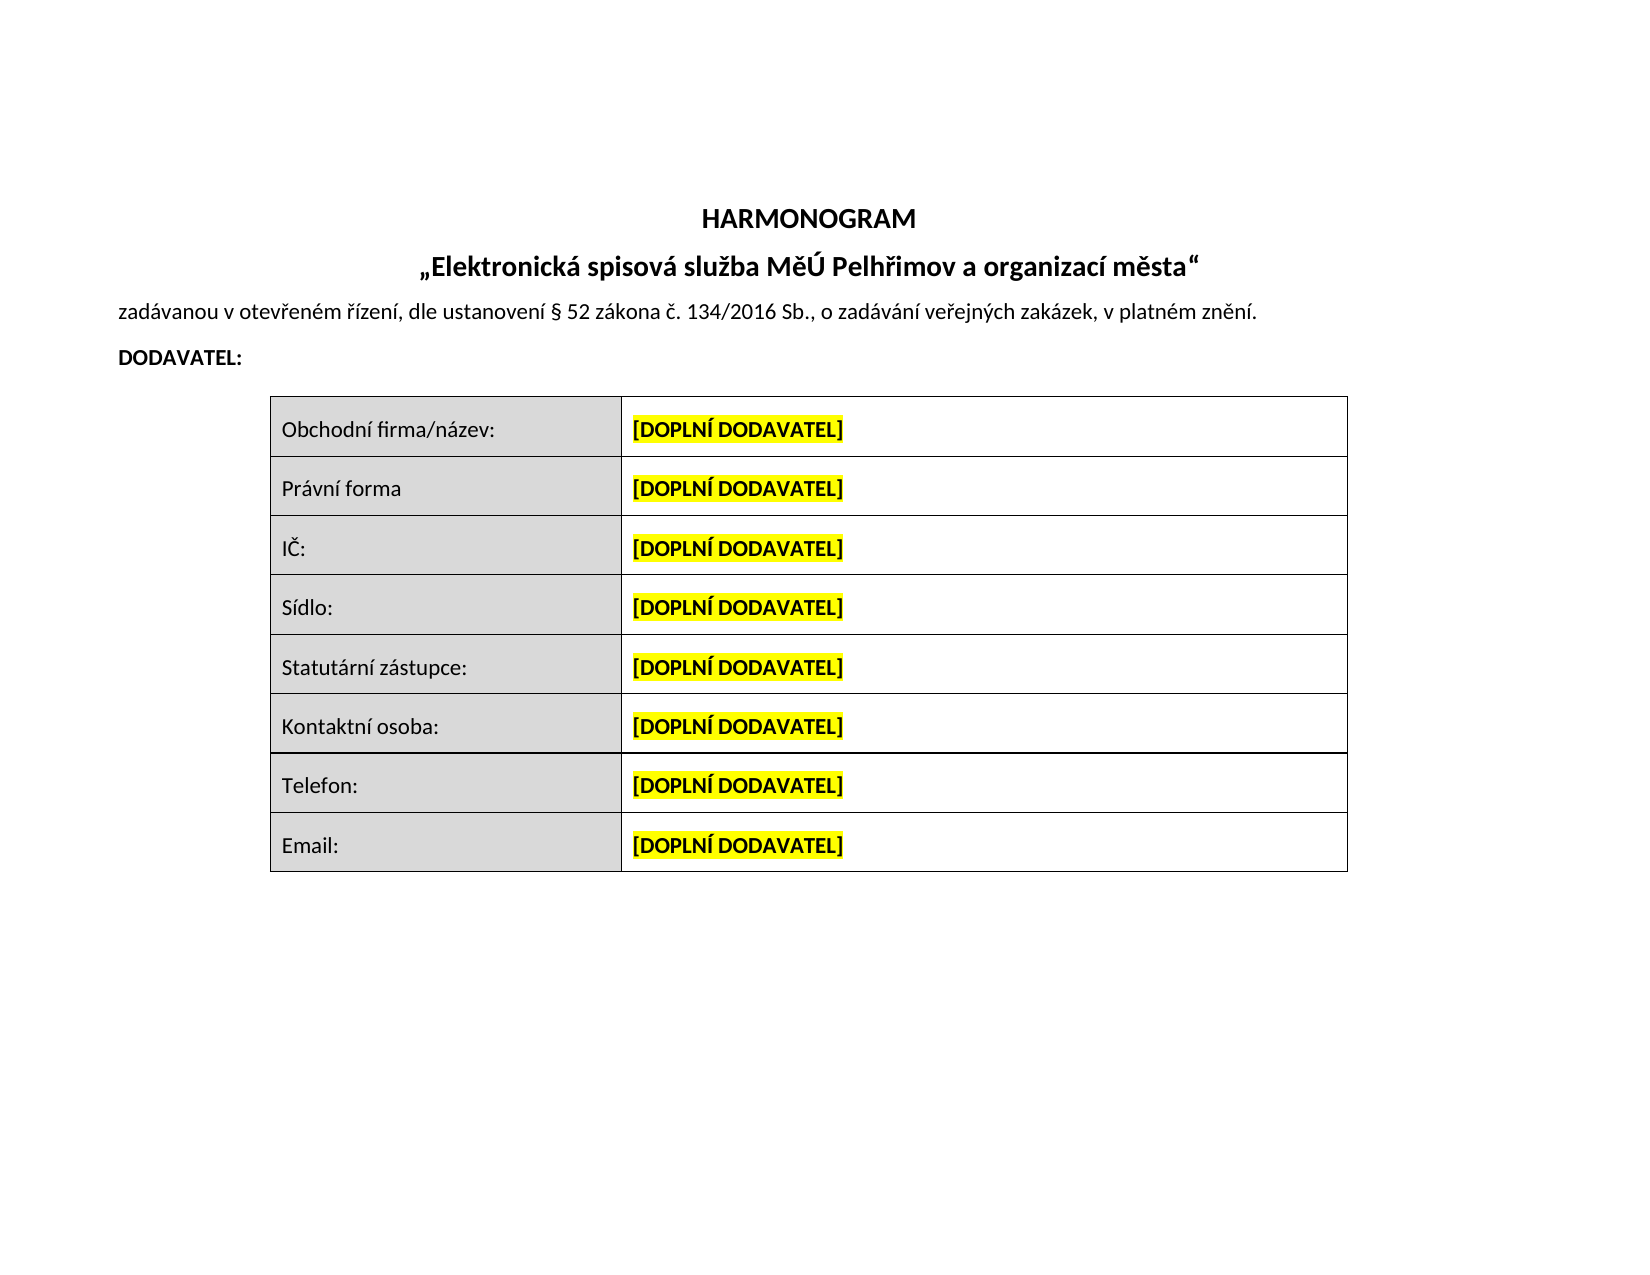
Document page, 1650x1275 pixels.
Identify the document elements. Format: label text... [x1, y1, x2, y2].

table_cell Sídlo: [271, 575, 621, 634]
text DODAVATEL: [118, 338, 1500, 371]
table_cell Telefon: [271, 754, 621, 812]
table_cell [DOPLNÍ DODAVATEL] [622, 635, 1347, 693]
text HARMONOGRAM [118, 200, 1500, 236]
table_header [DOPLNÍ DODAVATEL] [622, 397, 1347, 456]
table_header Obchodní firma/název: [271, 397, 621, 456]
table_cell Statutární zástupce: [271, 635, 621, 693]
table_cell [DOPLNÍ DODAVATEL] [622, 754, 1347, 812]
table_cell [DOPLNÍ DODAVATEL] [622, 457, 1347, 515]
table_cell [DOPLNÍ DODAVATEL] [622, 516, 1347, 574]
text „Elektronická spisová služba MěÚ Pelhřimov a organizací města“ [118, 248, 1500, 284]
text zadávanou v otevřeném řízení, dle ustanovení § 52 zákona č. 134/2016 Sb., o zadávání veřejných zakázek, v platném znění. [118, 296, 1500, 325]
table_cell Email: [271, 813, 621, 871]
table_cell Právní forma [271, 457, 621, 515]
table_cell Kontaktní osoba: [271, 694, 621, 752]
table_cell IČ: [271, 516, 621, 574]
table_cell [DOPLNÍ DODAVATEL] [622, 694, 1347, 752]
table_cell [DOPLNÍ DODAVATEL] [622, 813, 1347, 871]
table_cell [DOPLNÍ DODAVATEL] [622, 575, 1347, 634]
